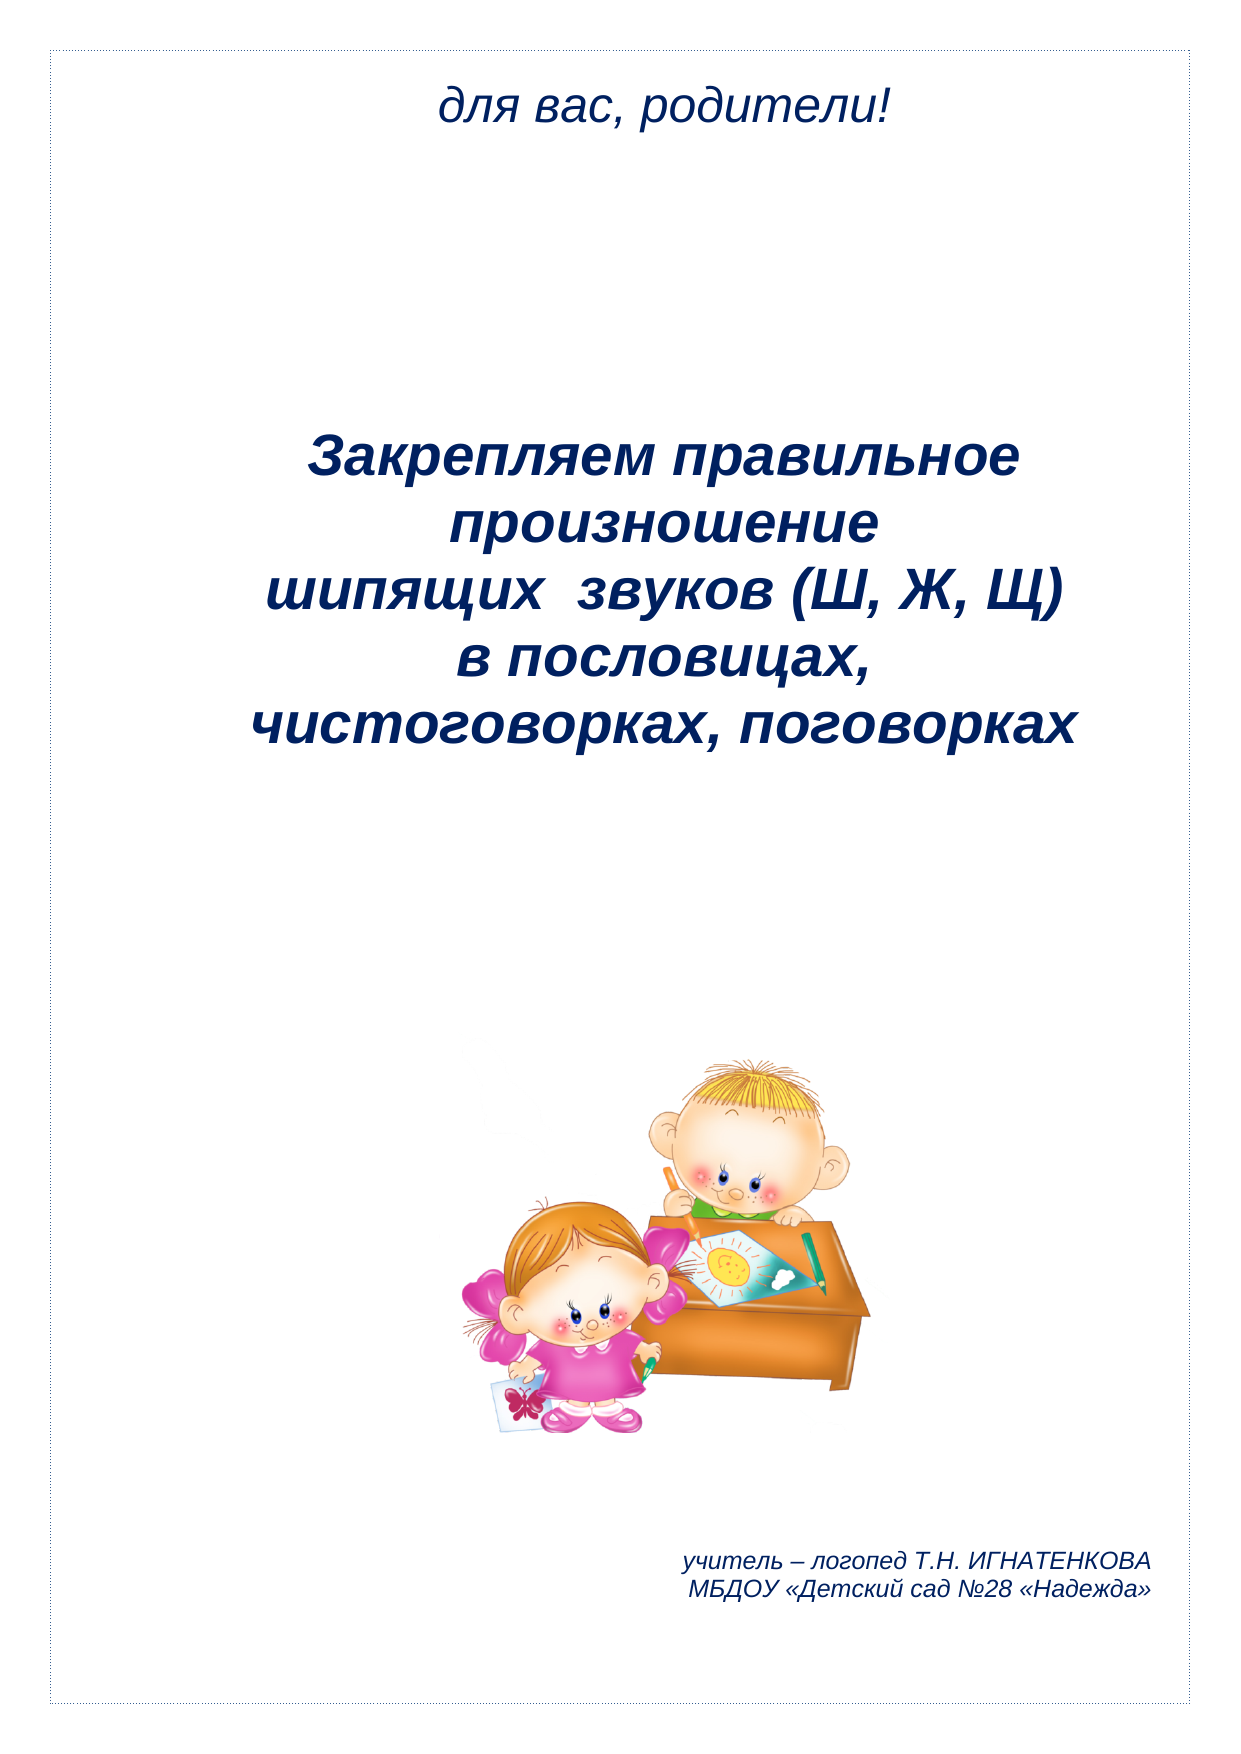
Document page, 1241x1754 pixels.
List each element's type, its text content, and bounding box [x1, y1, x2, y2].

text учитель – логопед Т.Н. ИГНАТЕНКОВА [177, 1546, 1152, 1574]
text МБДОУ «Детский сад №28 «Надежда» [177, 1574, 1152, 1603]
picture [439, 1032, 890, 1433]
text Закрепляем правильное произношение [177, 421, 1152, 555]
text шипящих звуков (Ш, Ж, Щ) [177, 555, 1152, 622]
text в пословицах, [177, 622, 1152, 689]
text чистоговорках, поговорках [177, 689, 1152, 756]
text для вас, родители! [177, 76, 1152, 133]
